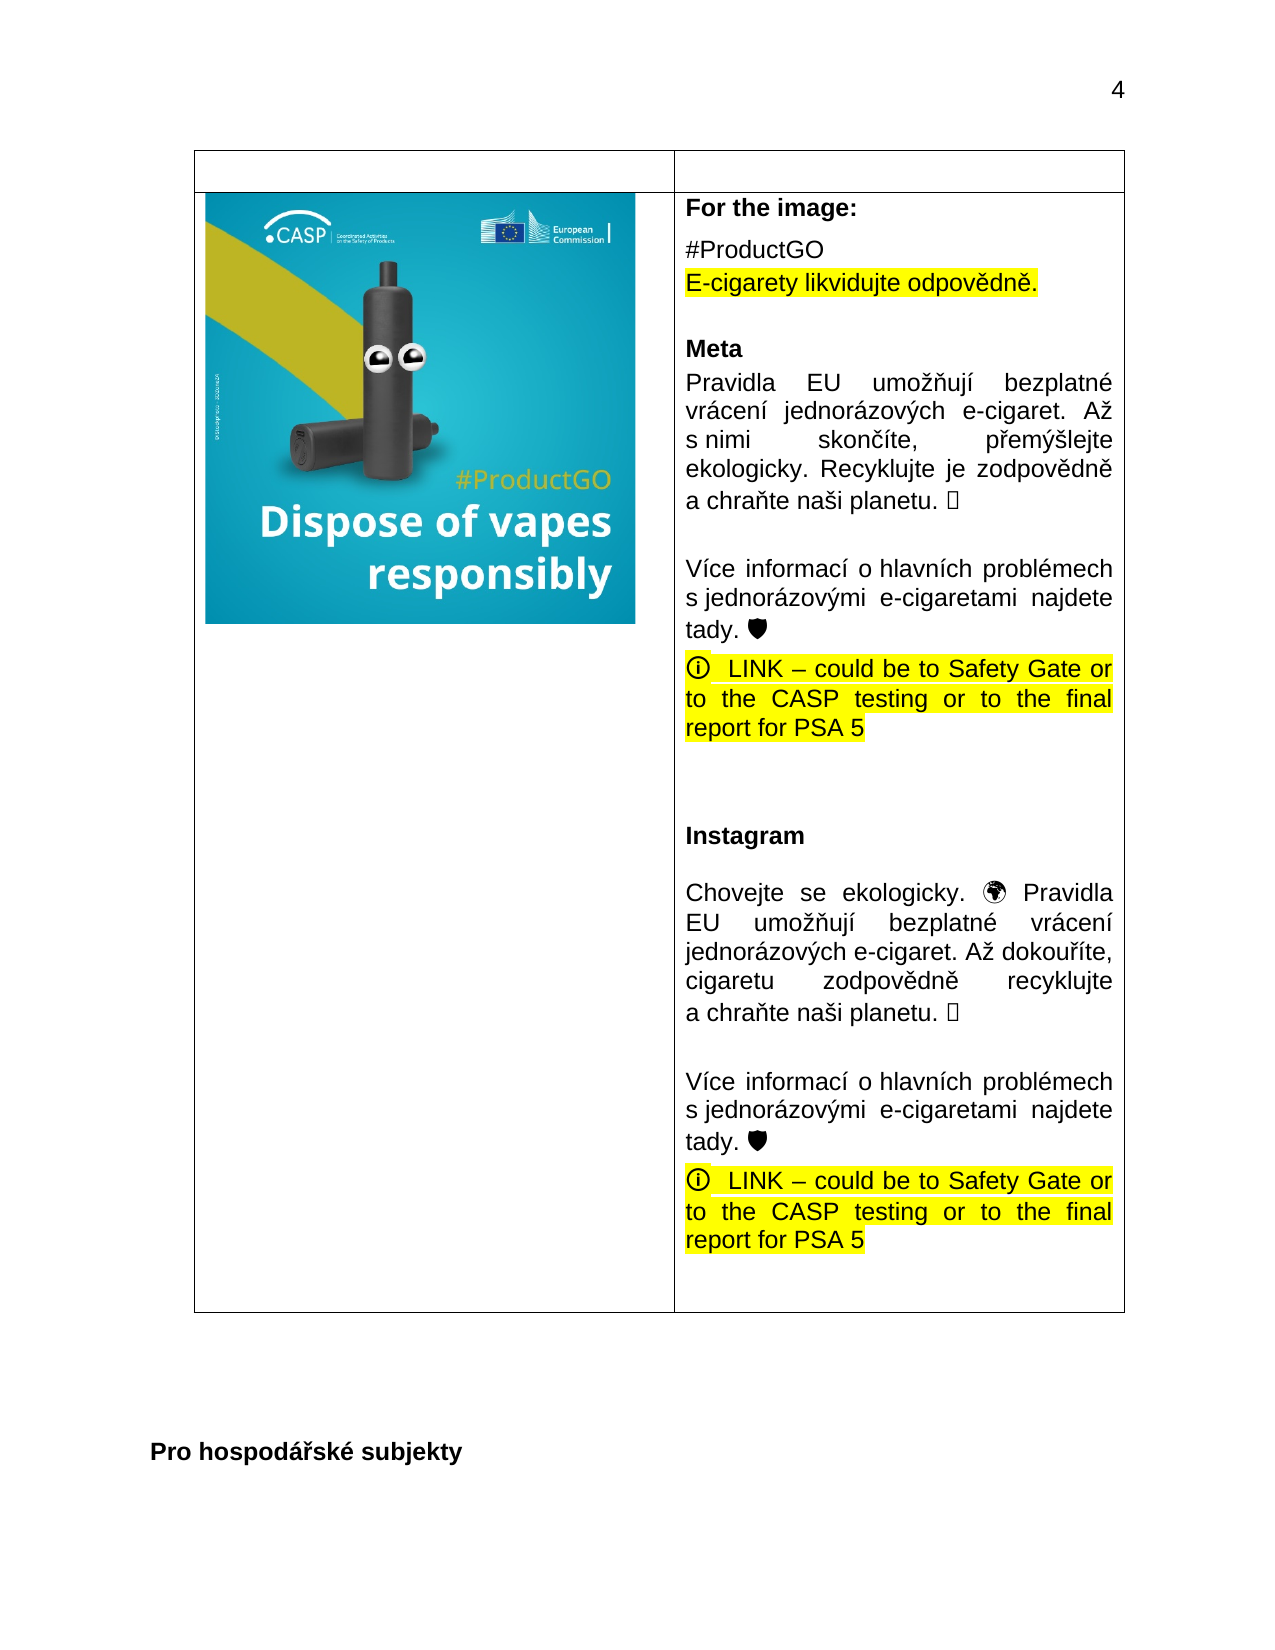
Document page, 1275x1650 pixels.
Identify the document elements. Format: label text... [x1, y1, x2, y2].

picture [205, 193, 636, 624]
table_cell [195, 151, 674, 192]
text Pro hospodářské subjekty [150, 1437, 1125, 1466]
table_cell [675, 151, 1124, 192]
table_cell [195, 193, 674, 1312]
table_cell For the image: #ProductGO E-cigarety likvidujte odpovědně. Meta Pravidla EU umožňují bezplatné vrácení jednorázových e-cigaret. Až s nimi skončíte, přemýšlejte ekologicky. Recyklujte je zodpovědně a chraňte naši planetu. 🌱 Více informací o hlavních problémech s jednorázovými e-cigaretami najdete tady. 🛡️ 🛈 LINK – could be to Safety Gate or to the CASP testing or to the final report for PSA 5 Instagram Chovejte se ekologicky. 🌍 Pravidla EU umožňují bezplatné vrácení jednorázových e-cigaret. Až dokouříte, cigaretu zodpovědně recyklujte a chraňte naši planetu. 🌱 Více informací o hlavních problémech s jednorázovými e-cigaretami najdete tady. 🛡️ 🛈 LINK – could be to Safety Gate or to the CASP testing or to the final report for PSA 5 [675, 193, 1124, 1312]
